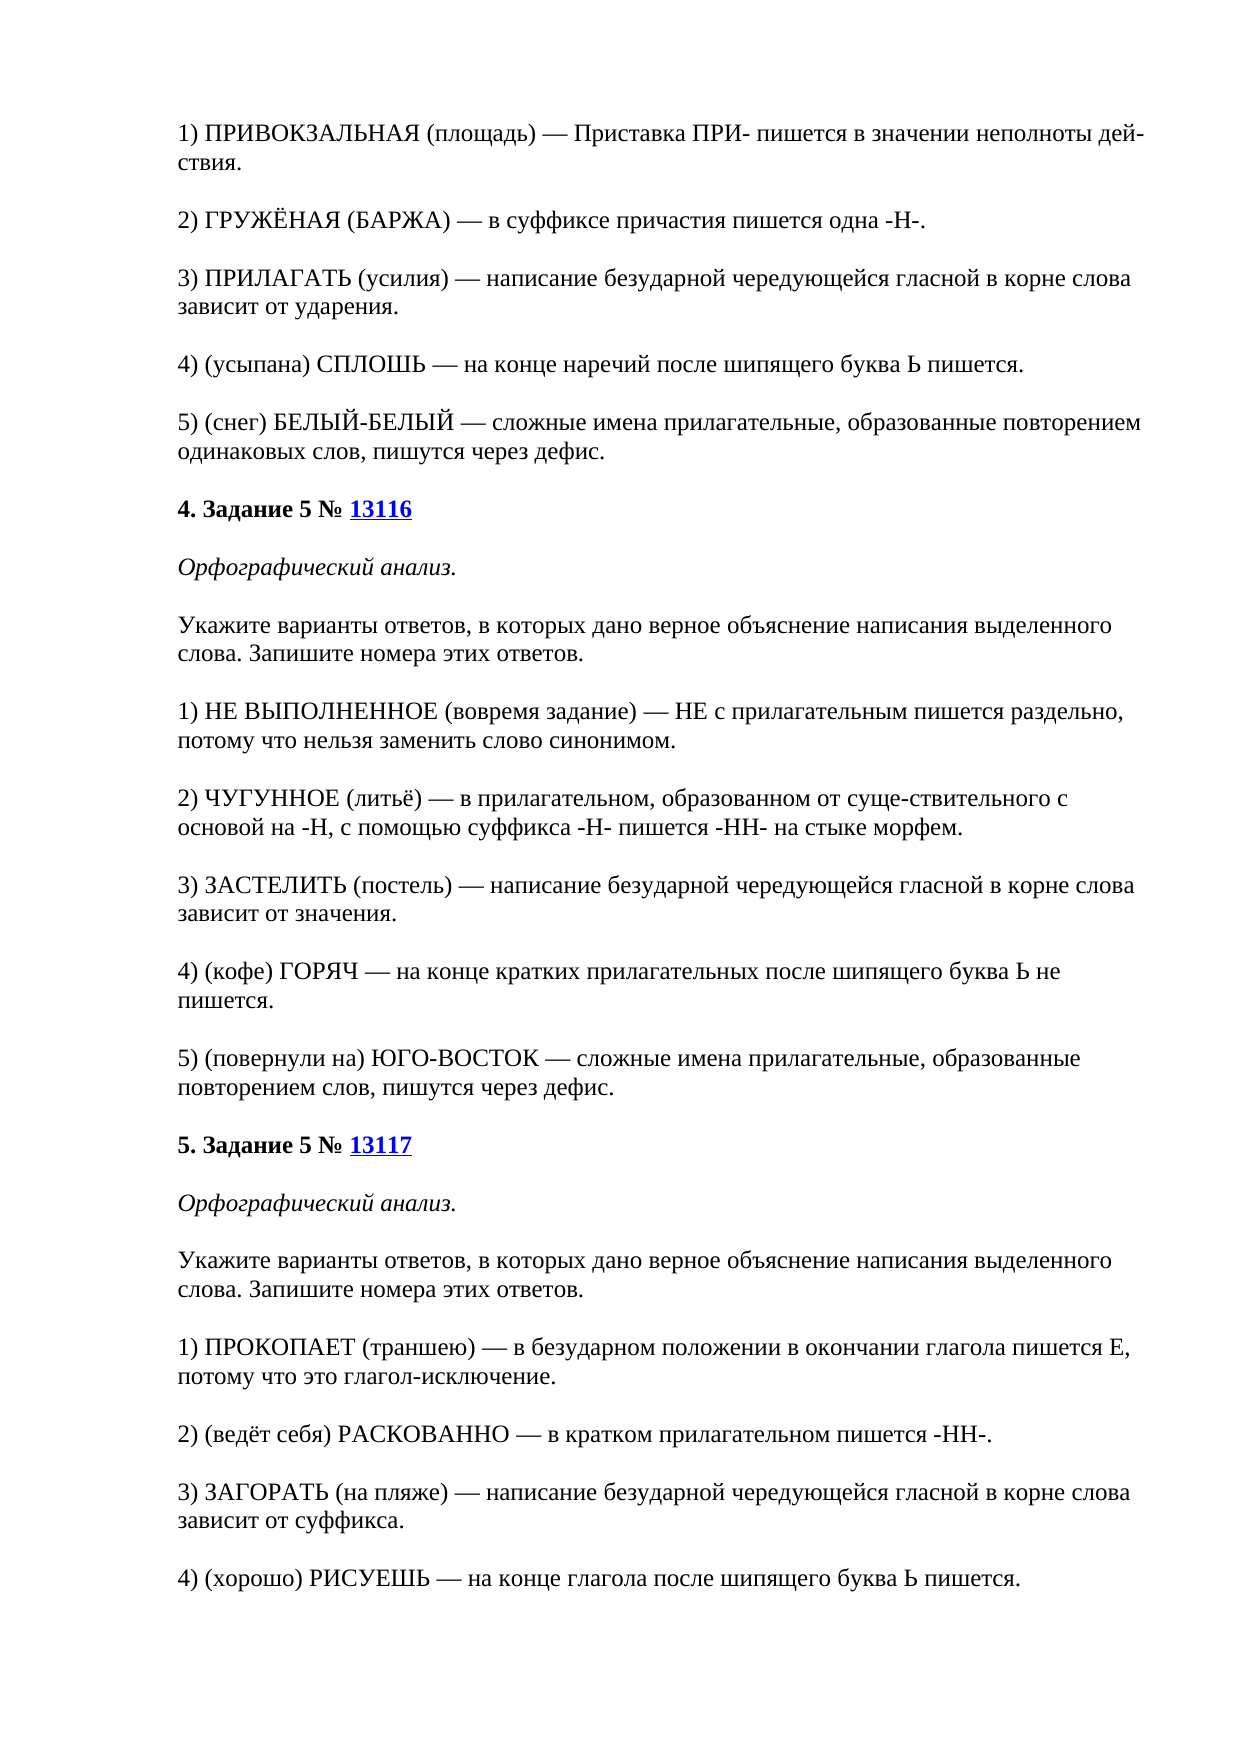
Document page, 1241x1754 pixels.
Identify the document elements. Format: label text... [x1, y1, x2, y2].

text 2) ГРУЖЁНАЯ (БАРЖА) — в суффиксе причастия пишется одна -Н-. [177, 205, 1152, 233]
text Укажите варианты ответов, в которых дано верное объяснение написания выделенного слова. Запишите номера этих ответов. [177, 610, 1152, 667]
text 5) (повернули на) ЮГО-ВОСТОК — сложные имена прилагательные, образованные повторением слов, пишутся через дефис. [177, 1043, 1152, 1101]
text 1) ПРИВОКЗАЛЬНАЯ (площадь) — Приставка ПРИ- пишется в значении неполноты действия. [177, 118, 1152, 176]
text 4. Задание 5 № 13116 [177, 494, 1152, 523]
text Орфографический анализ. [177, 552, 1152, 581]
text 3) ЗАСТЕЛИТЬ (постель) — написание безударной чередующейся гласной в корне слова зависит от значения. [177, 870, 1152, 927]
text 4) (хорошо) РИСУЕШЬ — на конце глагола после шипящего буква Ь пишется. [177, 1563, 1152, 1592]
text 1) НЕ ВЫПОЛНЕННОЕ (вовремя задание) — НЕ с прилагательным пишется раздельно, потому что нельзя заменить слово синонимом. [177, 696, 1152, 754]
text 5) (снег) БЕЛЫЙ-БЕЛЫЙ — сложные имена прилагательные, образованные повторением одинаковых слов, пишутся через дефис. [177, 407, 1152, 465]
text Орфографический анализ. [177, 1188, 1152, 1216]
text 2) ЧУГУННОЕ (литьё) — в прилагательном, образованном от суще-ствительного с основой на -Н, с помощью суффикса -Н- пишется -НН- на стыке морфем. [177, 783, 1152, 841]
text 4) (кофе) ГОРЯЧ — на конце кратких прилагательных после шипящего буква Ь не пишется. [177, 956, 1152, 1014]
text 2) (ведёт себя) РАСКОВАННО — в кратком прилагательном пишется -НН-. [177, 1419, 1152, 1448]
text Укажите варианты ответов, в которых дано верное объяснение написания выделенного слова. Запишите номера этих ответов. [177, 1246, 1152, 1303]
text 5. Задание 5 № 13117 [177, 1130, 1152, 1158]
text 3) ПРИЛАГАТЬ (усилия) — написание безударной чередующейся гласной в корне слова зависит от ударения. [177, 263, 1152, 320]
text 3) ЗАГОРАТЬ (на пляже) — написание безударной чередующейся гласной в корне слова зависит от суффикса. [177, 1477, 1152, 1534]
text 1) ПРОКОПАЕТ (траншею) — в безударном положении в окончании глагола пишется Е, потому что это глагол-исключение. [177, 1332, 1152, 1390]
text 4) (усыпана) СПЛОШЬ — на конце наречий после шипящего буква Ь пишется. [177, 349, 1152, 378]
